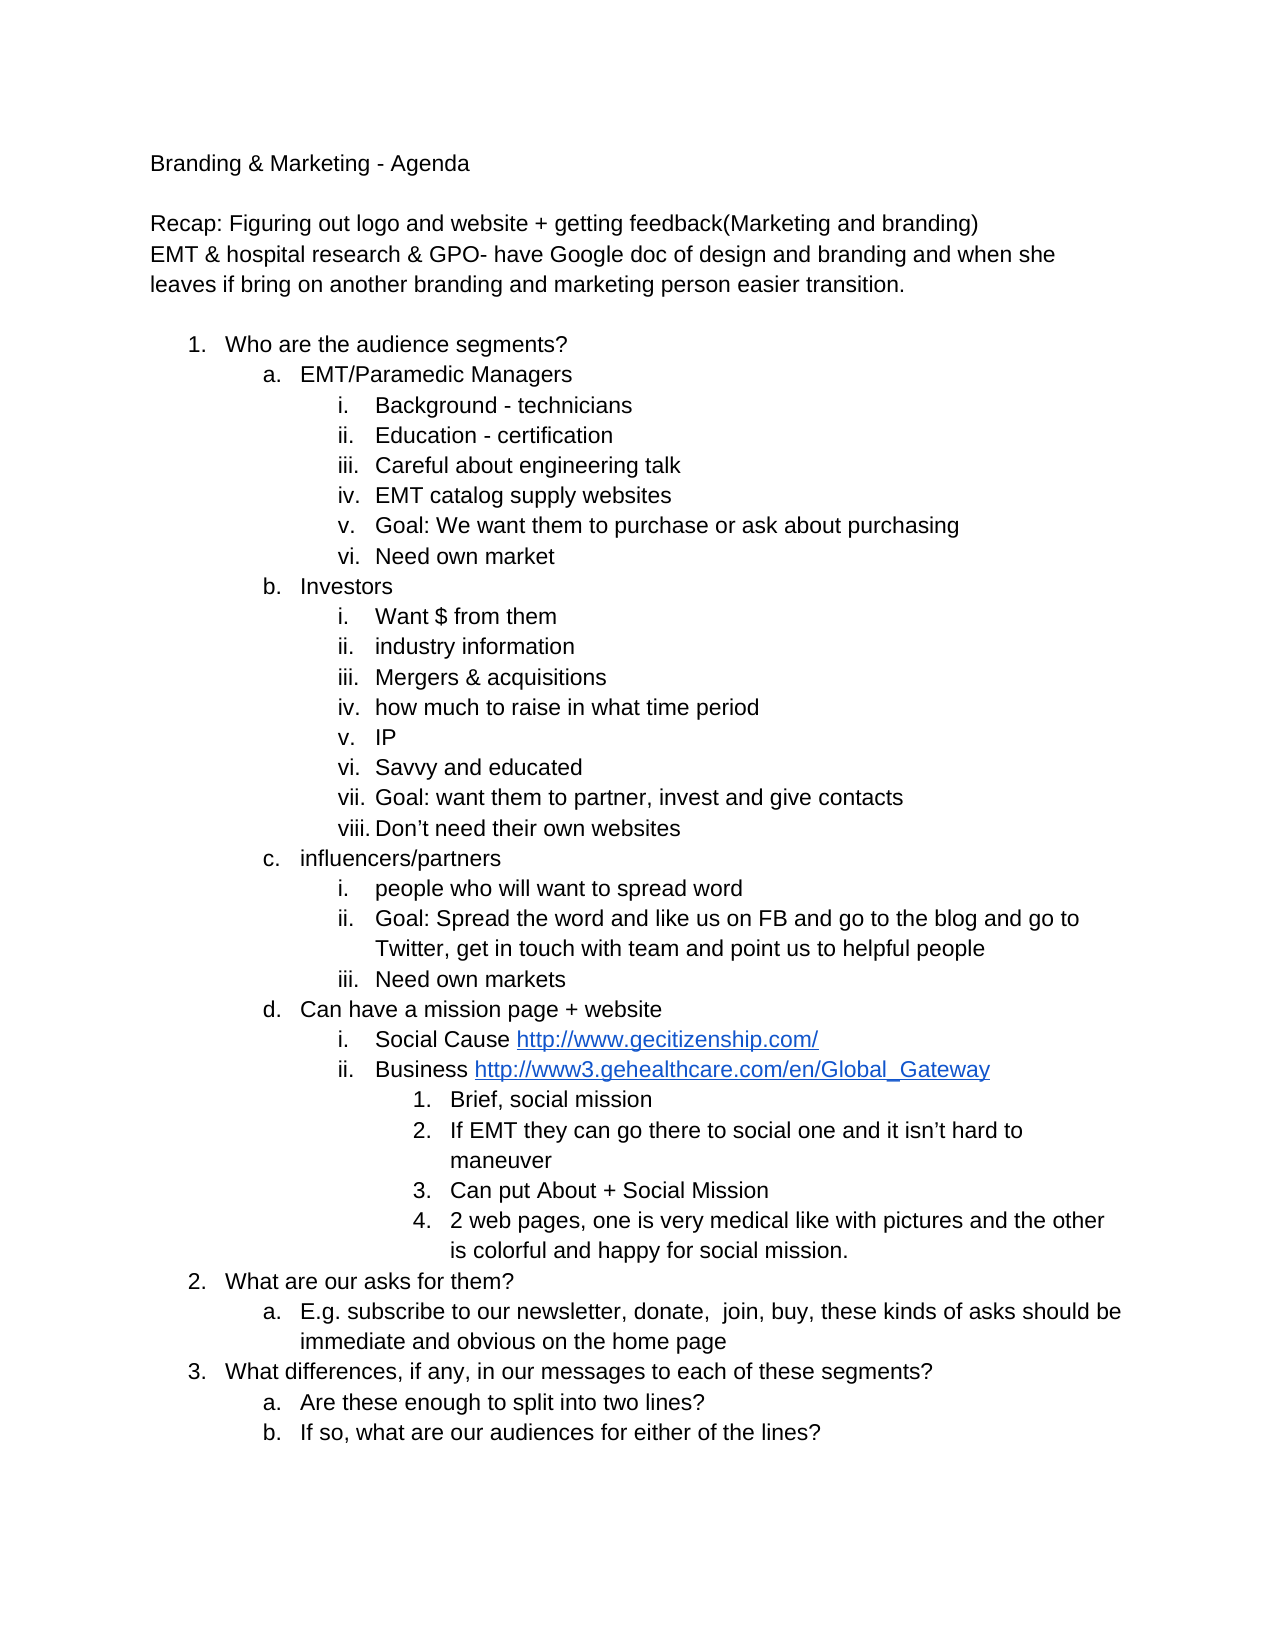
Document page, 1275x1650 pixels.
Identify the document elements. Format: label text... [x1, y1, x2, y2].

list Background - technicians [338, 392, 1125, 418]
list Social Cause http://www.gecitizenship.com/ [338, 1026, 1125, 1052]
list influencers/partners [263, 845, 1125, 871]
list If EMT they can go there to social one and it isn’t hard to maneuver [413, 1117, 1125, 1173]
list people who will want to spread word [338, 875, 1125, 901]
list Goal: We want them to purchase or ask about purchasing [338, 512, 1125, 539]
list Careful about engineering talk [338, 452, 1125, 478]
list Brief, social mission [413, 1086, 1125, 1113]
list Investors [263, 573, 1125, 599]
list 2 web pages, one is very medical like with pictures and the other is colorful and happy for social mission. [413, 1207, 1125, 1264]
list how much to raise in what time period [338, 694, 1125, 720]
list If so, what are our audiences for either of the lines? [263, 1419, 1125, 1445]
list E.g. subscribe to our newsletter, donate, join, buy, these kinds of asks should be immediate and obvious on the home page [263, 1298, 1125, 1354]
list What are our asks for them? [188, 1268, 1125, 1294]
text EMT & hospital research & GPO- have Google doc of design and branding and when she leaves if bring on another branding and marketing person easier transition. [150, 241, 1125, 297]
list Need own markets [338, 966, 1125, 992]
text Recap: Figuring out logo and website + getting feedback(Marketing and branding) [150, 210, 1125, 237]
list Need own market [338, 543, 1125, 569]
list Mergers & acquisitions [338, 663, 1125, 690]
list Don’t need their own websites [338, 814, 1125, 841]
list Can have a mission page + website [263, 996, 1125, 1022]
list Are these enough to split into two lines? [263, 1388, 1125, 1415]
list Goal: want them to partner, invest and give contacts [338, 784, 1125, 811]
list IP [338, 724, 1125, 750]
list What differences, if any, in our messages to each of these segments? [188, 1358, 1125, 1385]
list Who are the audience segments? [188, 331, 1125, 358]
list Can put About + Social Mission [413, 1177, 1125, 1203]
list Business http://www3.gehealthcare.com/en/Global_Gateway [338, 1056, 1125, 1083]
list industry information [338, 633, 1125, 660]
text Branding & Marketing - Agenda [150, 150, 1125, 176]
list EMT catalog supply websites [338, 482, 1125, 509]
list Savvy and educated [338, 754, 1125, 781]
list EMT/Paramedic Managers [263, 361, 1125, 388]
list Want $ from them [338, 603, 1125, 629]
list Education - certification [338, 422, 1125, 448]
list Goal: Spread the word and like us on FB and go to the blog and go to Twitter, get in touch with team and point us to helpful people [338, 905, 1125, 962]
